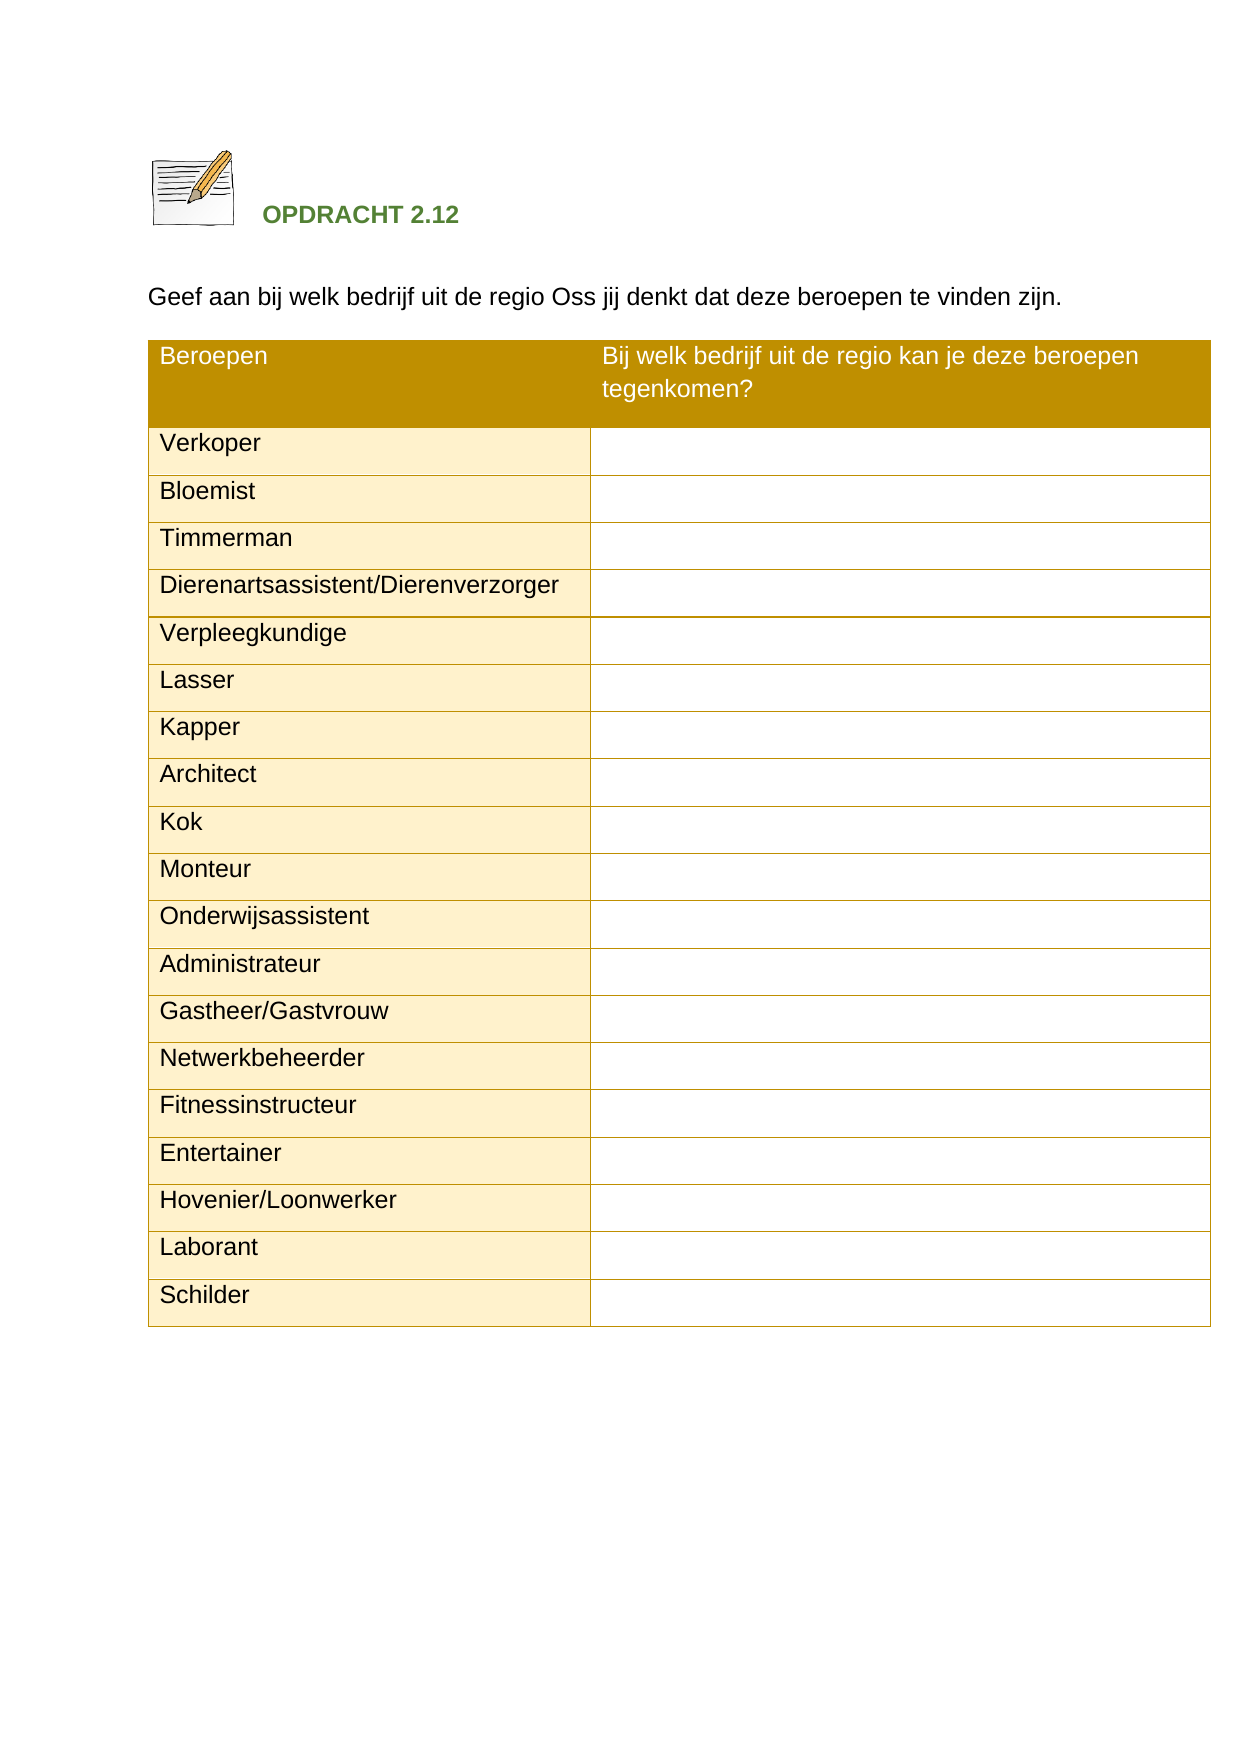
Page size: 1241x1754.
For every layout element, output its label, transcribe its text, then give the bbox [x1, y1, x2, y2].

table_cell [591, 1138, 1210, 1184]
table_cell [591, 618, 1210, 664]
table_cell Monteur [149, 854, 590, 900]
table_cell [591, 1090, 1210, 1137]
table_cell Entertainer [149, 1138, 590, 1184]
table_cell [591, 523, 1210, 569]
table_cell Timmerman [149, 523, 590, 569]
text Geef aan bij welk bedrijf uit de regio Oss jij denkt dat deze beroepen te vinden zijn. [148, 282, 1093, 311]
table_cell Administrateur [149, 949, 590, 995]
table_cell Fitnessinstructeur [149, 1090, 590, 1137]
table_cell [591, 996, 1210, 1042]
table_cell Bloemist [149, 476, 590, 522]
table_header Bij welk bedrijf uit de regio kan je deze beroepen tegenkomen? [591, 341, 1210, 427]
table_cell [591, 476, 1210, 522]
table_cell Verkoper [149, 428, 590, 474]
table_cell Lasser [149, 665, 590, 711]
table_cell Netwerkbeheerder [149, 1043, 590, 1089]
table_header [148, 148, 251, 253]
table_cell [591, 665, 1210, 711]
table_cell [591, 759, 1210, 806]
table_cell Dierenartsassistent/Dierenverzorger [149, 570, 590, 616]
picture [147, 147, 238, 229]
table_cell [591, 807, 1210, 853]
table_cell Onderwijsassistent [149, 901, 590, 947]
table_cell [591, 1043, 1210, 1089]
table_cell Schilder [149, 1280, 590, 1326]
table_cell Kok [149, 807, 590, 853]
table_cell [591, 949, 1210, 995]
table_cell [591, 570, 1210, 616]
table_cell [591, 428, 1210, 474]
table_cell Kapper [149, 712, 590, 758]
table_header Beroepen [149, 341, 590, 427]
table_cell Laborant [149, 1232, 590, 1278]
table_cell [591, 901, 1210, 947]
table_cell [591, 1185, 1210, 1231]
table_cell [591, 854, 1210, 900]
table_cell Hovenier/Loonwerker [149, 1185, 590, 1231]
table_cell Gastheer/Gastvrouw [149, 996, 590, 1042]
table_cell [591, 712, 1210, 758]
table_cell Architect [149, 759, 590, 806]
table_cell [591, 1280, 1210, 1326]
table_header OPDRACHT 2.12 [251, 148, 1093, 253]
table_cell [591, 1232, 1210, 1278]
table_cell Verpleegkundige [149, 618, 590, 664]
